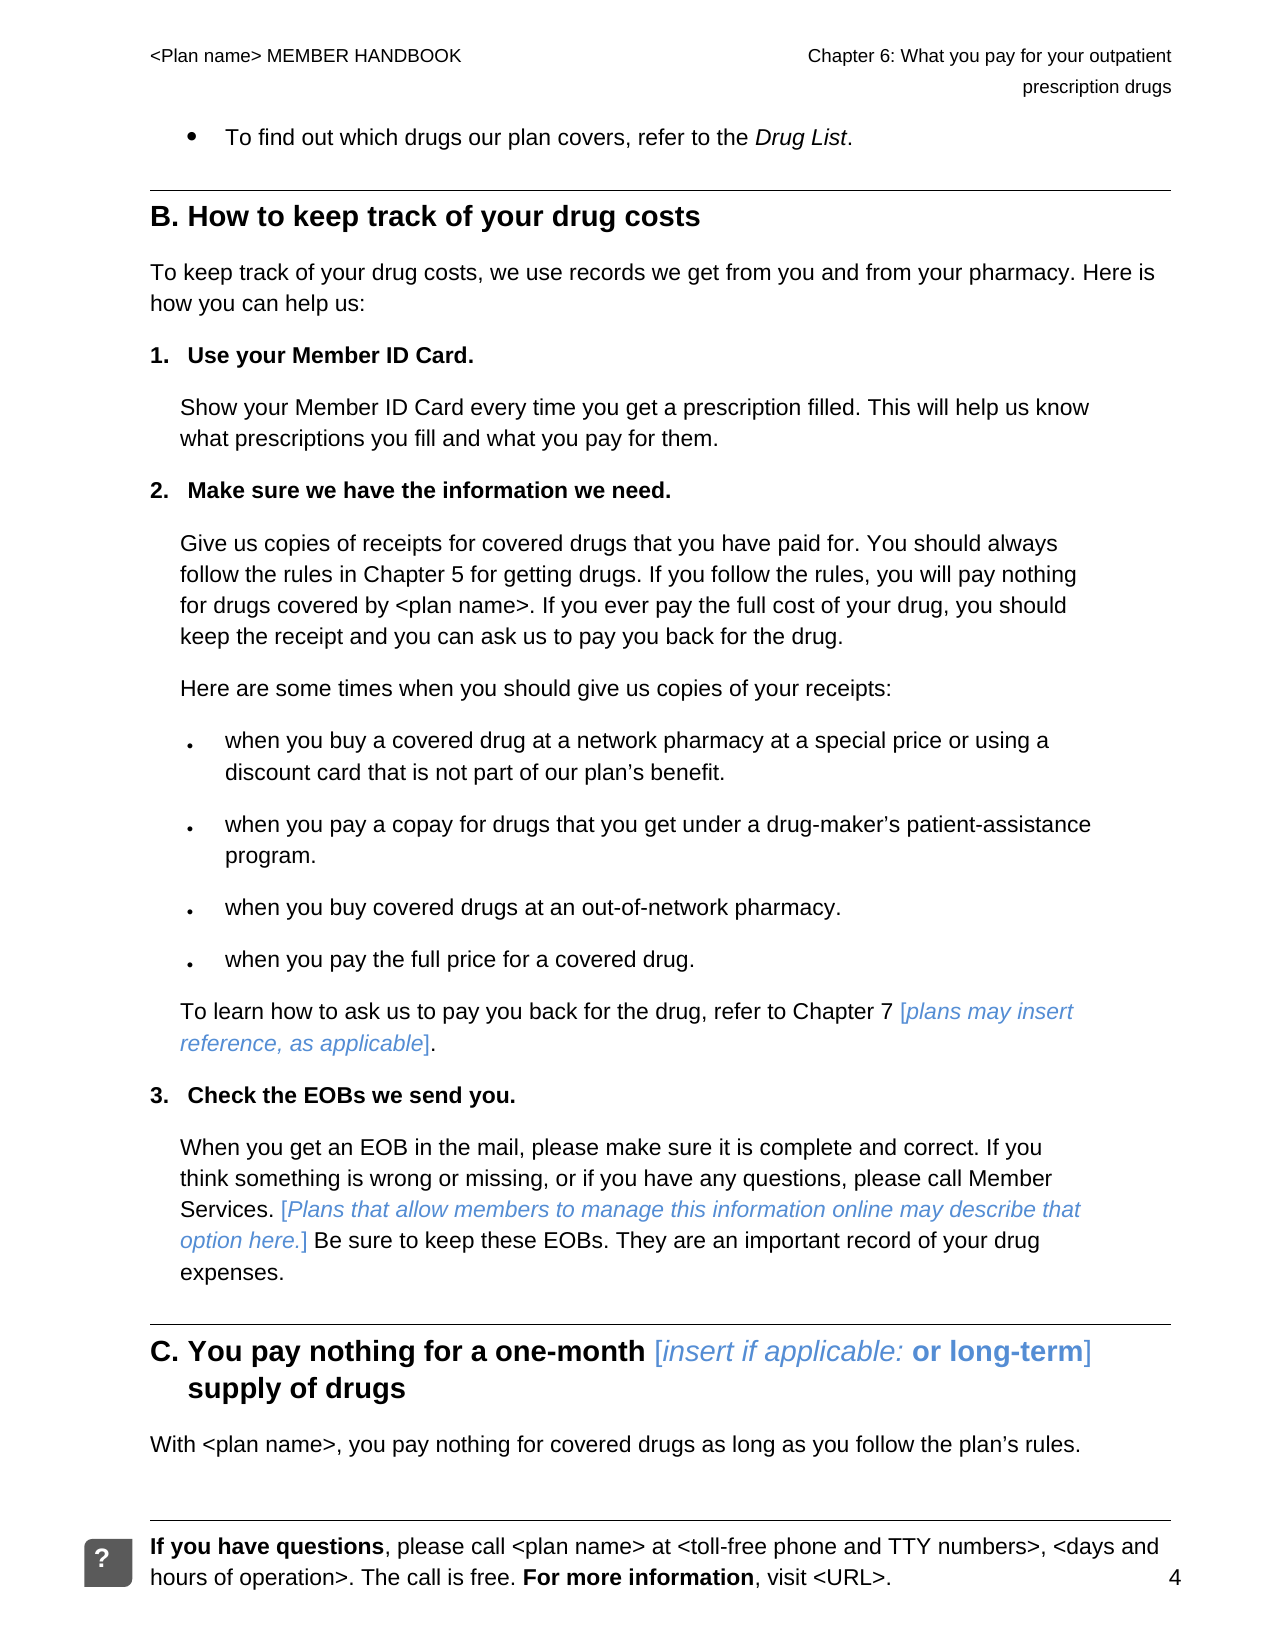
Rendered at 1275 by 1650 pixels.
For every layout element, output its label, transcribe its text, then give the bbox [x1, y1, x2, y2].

list To find out which drugs our plan covers, refer to the Drug List. [187, 121, 1096, 152]
list when you pay a copay for drugs that you get under a drug-maker’s patient-assistance program. [187, 807, 1096, 870]
list when you buy a covered drug at a network pharmacy at a special price or using a discount card that is not part of our plan’s benefit. [187, 724, 1096, 786]
text Show your Member ID Card every time you get a prescription filled. This will help us know what prescriptions you fill and what you pay for them. [180, 391, 1096, 453]
text When you get an EOB in the mail, please make sure it is complete and correct. If you think something is wrong or missing, or if you have any questions, please call Member Services. [Plans that allow members to manage this information online may describe that option here.] Be sure to keep these EOBs. They are an important record of your drug expenses. [180, 1130, 1096, 1286]
list when you buy covered drugs at an out-of-network pharmacy. [187, 891, 1096, 922]
subtitle How to keep track of your drug costs [150, 191, 1171, 234]
text Give us copies of receipts for covered drugs that you have paid for. You should always follow the rules in Chapter 5 for getting drugs. If you follow the rules, you will pay nothing for drugs covered by <plan name>. If you ever pay the full cost of your drug, you should keep the receipt and you can ask us to pay you back for the drug. [180, 526, 1096, 651]
text Here are some times when you should give us copies of your receipts: [180, 672, 1096, 703]
list when you pay the full price for a covered drug. [187, 943, 1096, 974]
text 3. Check the EOBs we send you. [150, 1078, 1096, 1109]
subtitle You pay nothing for a one-month [insert if applicable: or long-term] supply of drugs [150, 1325, 1171, 1406]
text 2. Make sure we have the information we need. [150, 474, 1096, 505]
text To keep track of your drug costs, we use records we get from you and from your pharmacy. Here is how you can help us: [150, 255, 1171, 318]
text 1. Use your Member ID Card. [150, 338, 1096, 370]
list To learn how to ask us to pay you back for the drug, refer to Chapter 7 [plans may insert reference, as applicable]. [180, 995, 1096, 1057]
text With <plan name>, you pay nothing for covered drugs as long as you follow the plan’s rules. [150, 1427, 1171, 1458]
